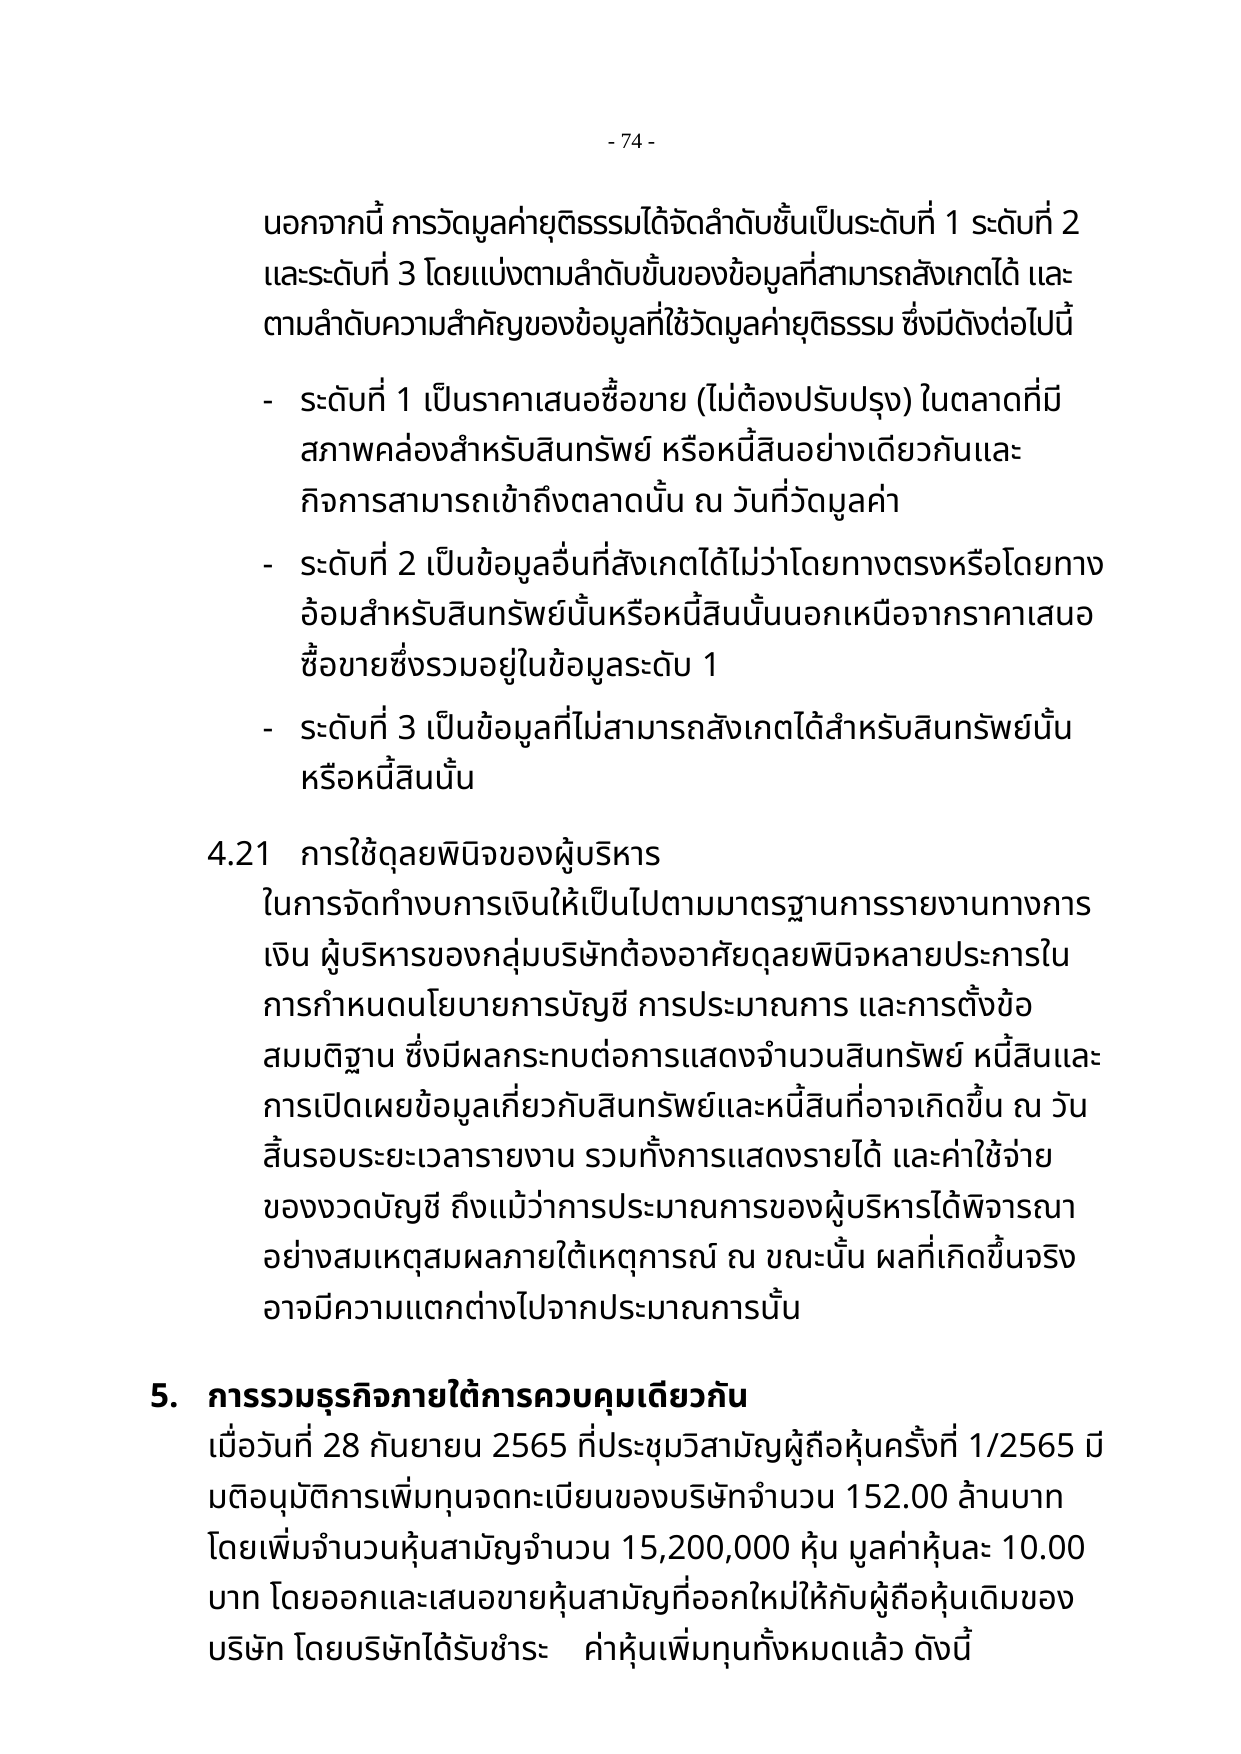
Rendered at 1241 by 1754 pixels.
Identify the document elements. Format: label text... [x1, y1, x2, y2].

text 5. การรวมธุรกิจภายใต้การควบคุมเดียวกัน [150, 1372, 1107, 1422]
text ในการจัดทำงบการเงินให้เป็นไปตามมาตรฐานการรายงานทางการเงิน ผู้บริหารของกลุ่มบริษัทต้องอาศัยดุลยพินิจหลายประการในการกำหนดนโยบายการบัญชี การประมาณการ และการตั้งข้อสมมติฐาน ซึ่งมีผลกระทบต่อการแสดงจำนวนสินทรัพย์ หนี้สินและการเปิดเผยข้อมูลเกี่ยวกับสินทรัพย์และหนี้สินที่อาจเกิดขึ้น ณ วันสิ้นรอบระยะเวลารายงาน รวมทั้งการแสดงรายได้ และค่าใช้จ่ายของงวดบัญชี ถึงแม้ว่าการประมาณการของผู้บริหารได้พิจารณาอย่างสมเหตุสมผลภายใต้เหตุการณ์ ณ ขณะนั้น ผลที่เกิดขึ้นจริงอาจมีความแตกต่างไปจากประมาณการนั้น [262, 880, 1107, 1334]
text นอกจากนี้ การวัดมูลค่ายุติธรรมได้จัดลำดับชั้นเป็นระดับที่ 1 ระดับที่ 2 และระดับที่ 3 โดยแบ่งตามลำดับขั้นของข้อมูลที่สามารถสังเกตได้ และตามลำดับความสำคัญของข้อมูลที่ใช้วัดมูลค่ายุติธรรม ซึ่งมีดังต่อไปนี้ [262, 199, 1107, 351]
text เมื่อวันที่ 28 กันยายน 2565 ที่ประชุมวิสามัญผู้ถือหุ้นครั้งที่ 1/2565 มีมติอนุมัติการเพิ่มทุนจดทะเบียนของบริษัทจำนวน 152.00 ล้านบาท โดยเพิ่มจำนวนหุ้นสามัญจำนวน 15,200,000 หุ้น มูลค่าหุ้นละ 10.00 บาท โดยออกและเสนอขายหุ้นสามัญที่ออกใหม่ให้กับผู้ถือหุ้นเดิมของบริษัท โดยบริษัทได้รับชำระ ค่าหุ้นเพิ่มทุนทั้งหมดแล้ว ดังนี้ [207, 1422, 1114, 1675]
list ระดับที่ 3 เป็นข้อมูลที่ไม่สามารถสังเกตได้สำหรับสินทรัพย์นั้นหรือหนี้สินนั้น [262, 704, 1107, 805]
list ระดับที่ 1 เป็นราคาเสนอซื้อขาย (ไม่ต้องปรับปรุง) ในตลาดที่มีสภาพคล่องสำหรับสินทรัพย์ หรือหนี้สินอย่างเดียวกันและกิจการสามารถเข้าถึงตลาดนั้น ณ วันที่วัดมูลค่า [262, 376, 1107, 527]
list ระดับที่ 2 เป็นข้อมูลอื่นที่สังเกตได้ไม่ว่าโดยทางตรงหรือโดยทางอ้อมสำหรับสินทรัพย์นั้นหรือหนี้สินนั้นนอกเหนือจากราคาเสนอซื้อขายซึ่งรวมอยู่ในข้อมูลระดับ 1 [262, 539, 1107, 691]
text 4.21 การใช้ดุลยพินิจของผู้บริหาร [207, 830, 1107, 880]
